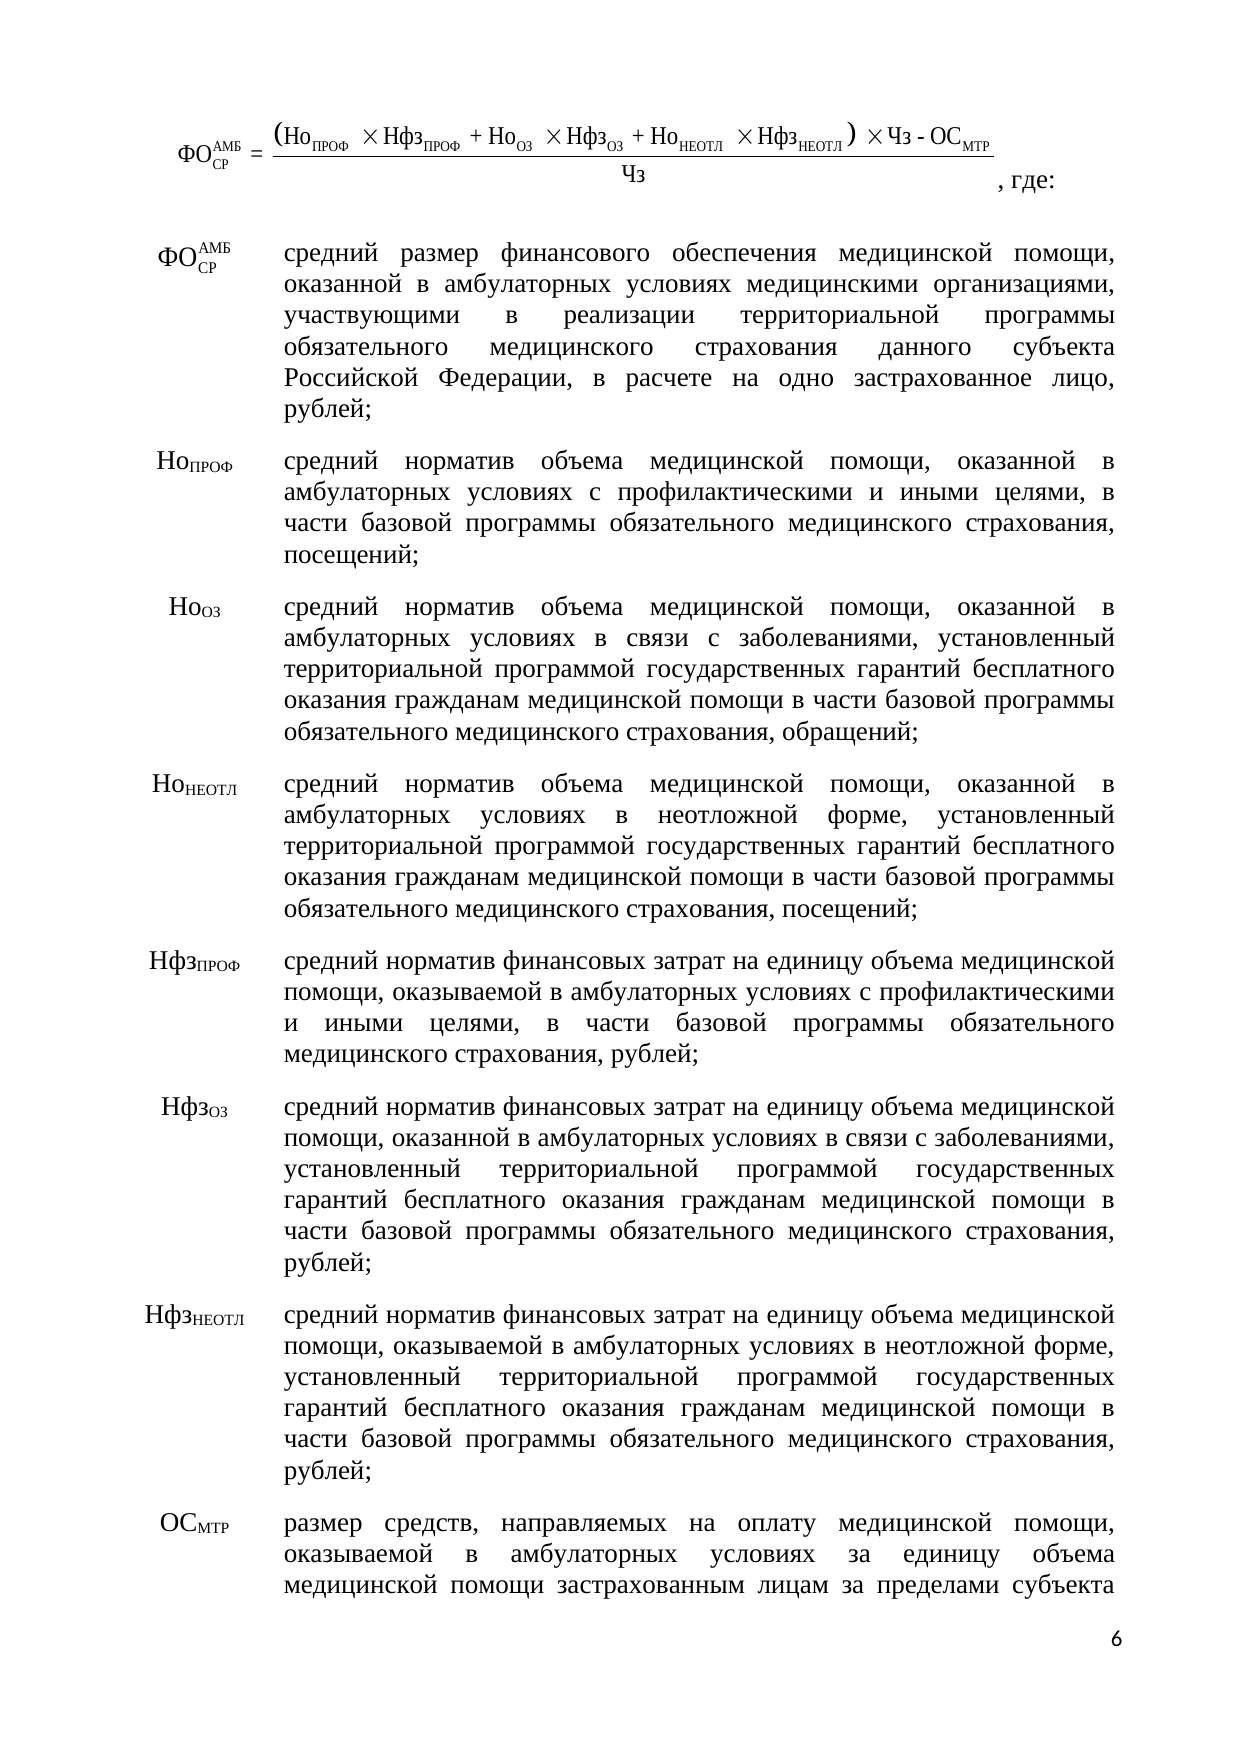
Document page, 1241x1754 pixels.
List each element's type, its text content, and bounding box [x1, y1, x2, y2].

table_cell средний норматив объема медицинской помощи, оказанной в амбулаторных условиях в неотложной форме, установленный территориальной программой государственных гарантий бесплатного оказания гражданам медицинской помощи в части базовой программы обязательного медицинского страхования, посещений; [277, 756, 1122, 933]
table_header средний размер финансового обеспечения медицинской помощи, оказанной в амбулаторных условиях медицинскими организациями, участвующими в реализации территориальной программы обязательного медицинского страхования данного субъекта Российской Федерации, в расчете на одно застрахованное лицо, рублей; [277, 226, 1122, 434]
table_cell средний норматив финансовых затрат на единицу объема медицинской помощи, оказываемой в амбулаторных условиях в неотложной форме, установленный территориальной программой государственных гарантий бесплатного оказания гражданам медицинской помощи в части базовой программы обязательного медицинского страхования, рублей; [277, 1288, 1122, 1496]
text , где: [118, 118, 1122, 194]
table_cell НфзОЗ [112, 1079, 277, 1287]
table_cell средний норматив финансовых затрат на единицу объема медицинской помощи, оказываемой в амбулаторных условиях с профилактическими и иными целями, в части базовой программы обязательного медицинского страхования, рублей; [277, 934, 1122, 1079]
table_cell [277, 1496, 1122, 1610]
table_header [112, 226, 277, 434]
table_cell средний норматив объема медицинской помощи, оказанной в амбулаторных условиях в связи с заболеваниями, установленный территориальной программой государственных гарантий бесплатного оказания гражданам медицинской помощи в части базовой программы обязательного медицинского страхования, обращений; [277, 580, 1122, 756]
table_cell ОСМТР [112, 1496, 277, 1610]
table_cell средний норматив объема медицинской помощи, оказанной в амбулаторных условиях с профилактическими и иными целями, в части базовой программы обязательного медицинского страхования, посещений; [277, 434, 1122, 579]
table_cell НоНЕОТЛ [112, 756, 277, 933]
table_cell НоОЗ [112, 580, 277, 756]
table_cell средний норматив финансовых затрат на единицу объема медицинской помощи, оказанной в амбулаторных условиях в связи с заболеваниями, установленный территориальной программой государственных гарантий бесплатного оказания гражданам медицинской помощи в части базовой программы обязательного медицинского страхования, рублей; [277, 1079, 1122, 1287]
table_cell НфзНЕОТЛ [112, 1288, 277, 1496]
table_cell НфзПРОФ [112, 934, 277, 1079]
table_cell НоПРОФ [112, 434, 277, 579]
